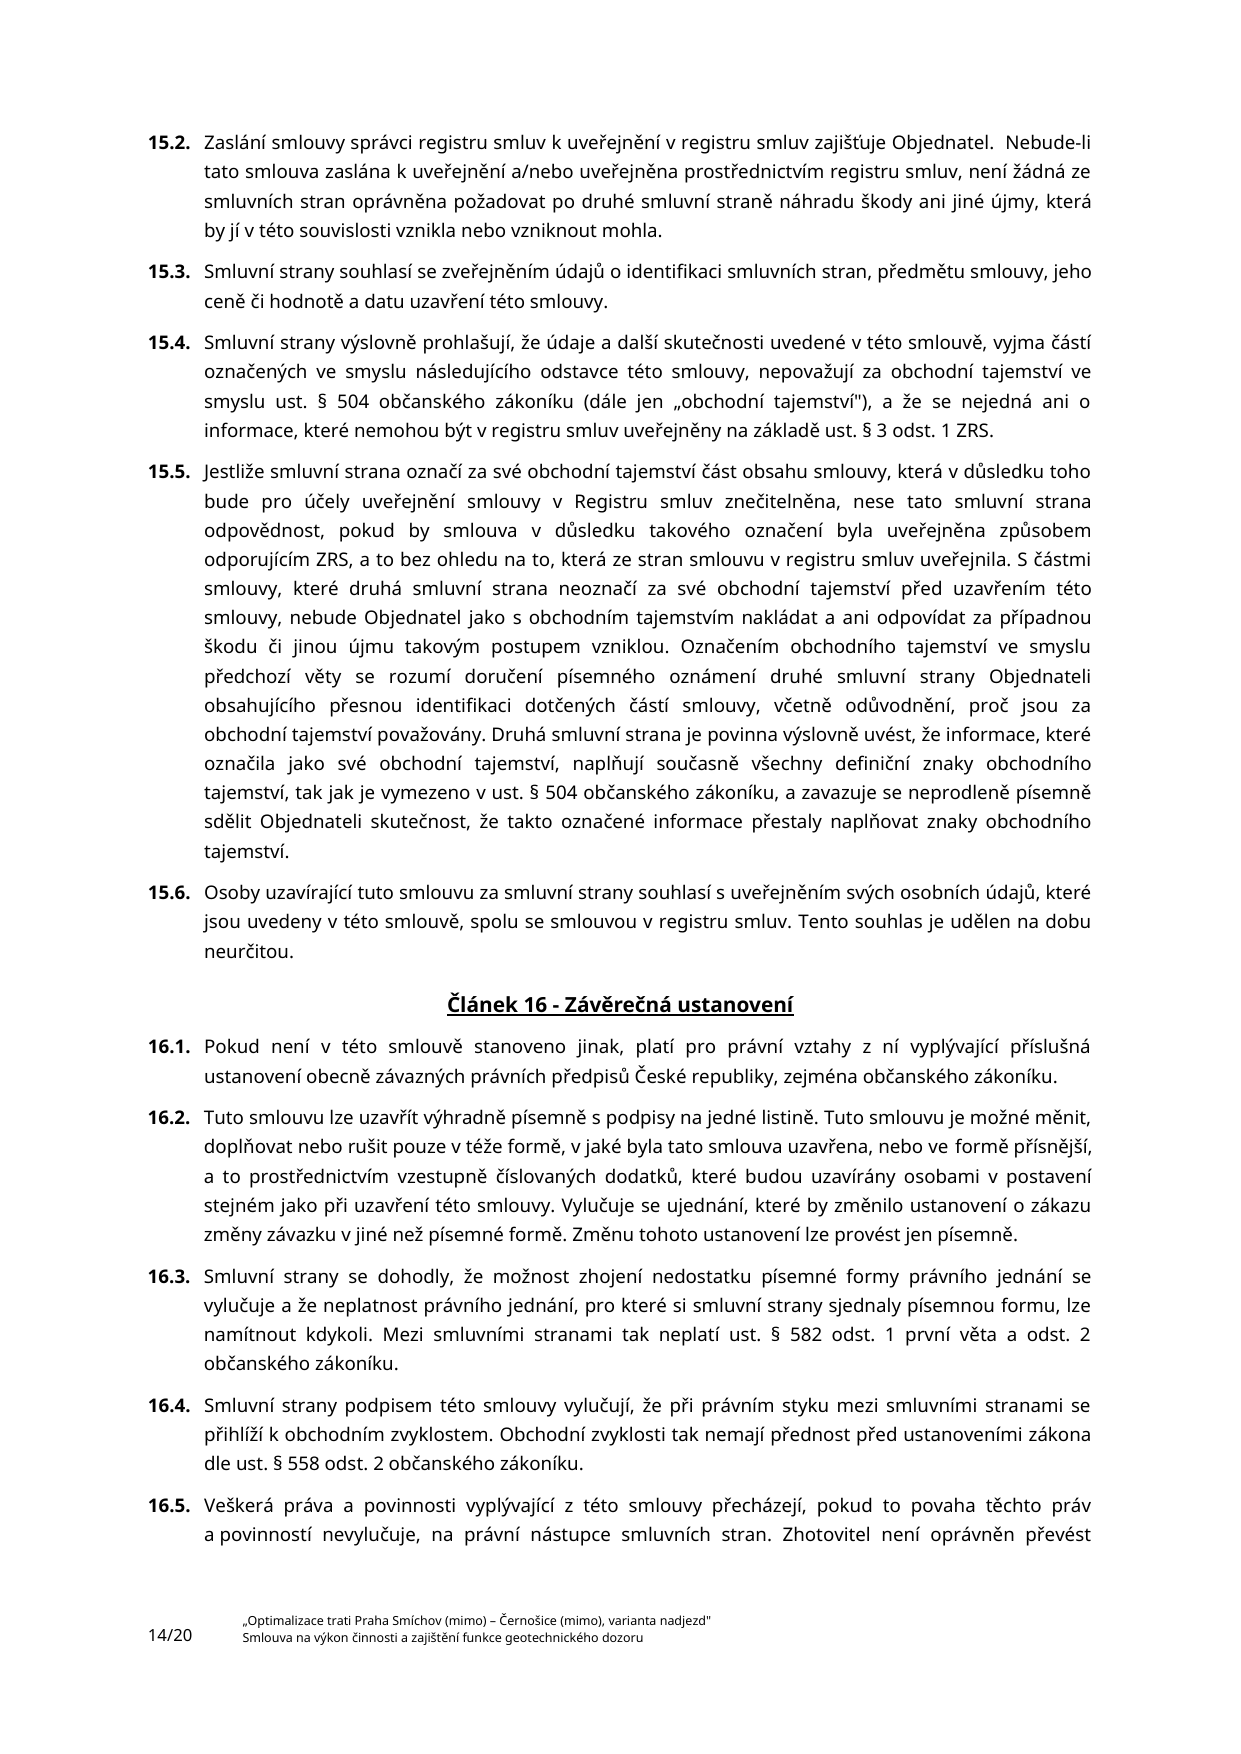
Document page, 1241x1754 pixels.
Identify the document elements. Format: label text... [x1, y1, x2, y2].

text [148, 1489, 1092, 1547]
text 16.2. Tuto smlouvu lze uzavřít výhradně písemně s podpisy na jedné listině. Tuto smlouvu je možné měnit, doplňovat nebo rušit pouze v téže formě, v jaké byla tato smlouva uzavřena, nebo ve formě přísnější, a to prostřednictvím vzestupně číslovaných dodatků, které budou uzavírány osobami v postavení stejném jako při uzavření této smlouvy. Vylučuje se ujednání, které by změnilo ustanovení o zákazu změny závazku v jiné než písemné formě. Změnu tohoto ustanovení lze provést jen písemně. [147, 1101, 1092, 1247]
text 15.3. Smluvní strany souhlasí se zveřejněním údajů o identifikaci smluvních stran, předmětu smlouvy, jeho ceně či hodnotě a datu uzavření této smlouvy. [148, 256, 1092, 314]
text 15.6. Osoby uzavírající tuto smlouvu za smluvní strany souhlasí s uveřejněním svých osobních údajů, které jsou uvedeny v této smlouvě, spolu se smlouvou v registru smluv. Tento souhlas je udělen na dobu neurčitou. [148, 876, 1092, 964]
text 16.4. Smluvní strany podpisem této smlouvy vylučují, že při právním styku mezi smluvními stranami se přihlíží k obchodním zvyklostem. Obchodní zvyklosti tak nemají přednost před ustanoveními zákona dle ust. § 558 odst. 2 občanského zákoníku. [148, 1389, 1092, 1476]
text 15.2. Zaslání smlouvy správci registru smluv k uveřejnění v registru smluv zajišťuje Objednatel. Nebude-li tato smlouva zaslána k uveřejnění a/nebo uveřejněna prostřednictvím registru smluv, není žádná ze smluvních stran oprávněna požadovat po druhé smluvní straně náhradu škody ani jiné újmy, která by jí v této souvislosti vznikla nebo vzniknout mohla. [148, 126, 1092, 243]
text 15.4. Smluvní strany výslovně prohlašují, že údaje a další skutečnosti uvedené v této smlouvě, vyjma částí označených ve smyslu následujícího odstavce této smlouvy, nepovažují za obchodní tajemství ve smyslu ust. § 504 občanského zákoníku (dále jen „obchodní tajemství"), a že se nejedná ani o informace, které nemohou být v registru smluv uveřejněny na základě ust. § 3 odst. 1 ZRS. [148, 326, 1092, 443]
text 15.5. Jestliže smluvní strana označí za své obchodní tajemství část obsahu smlouvy, která v důsledku toho bude pro účely uveřejnění smlouvy v Registru smluv znečitelněna, nese tato smluvní strana odpovědnost, pokud by smlouva v důsledku takového označení byla uveřejněna způsobem odporujícím ZRS, a to bez ohledu na to, která ze stran smlouvu v registru smluv uveřejnila. S částmi smlouvy, které druhá smluvní strana neoznačí za své obchodní tajemství před uzavřením této smlouvy, nebude Objednatel jako s obchodním tajemstvím nakládat a ani odpovídat za případnou škodu či jinou újmu takovým postupem vzniklou. Označením obchodního tajemství ve smyslu předchozí věty se rozumí doručení písemného oznámení druhé smluvní strany Objednateli obsahujícího přesnou identifikaci dotčených částí smlouvy, včetně odůvodnění, proč jsou za obchodní tajemství považovány. Druhá smluvní strana je povinna výslovně uvést, že informace, které označila jako své obchodní tajemství, naplňují současně všechny definiční znaky obchodního tajemství, tak jak je vymezeno v ust. § 504 občanského zákoníku, a zavazuje se neprodleně písemně sdělit Objednateli skutečnost, že takto označené informace přestaly naplňovat znaky obchodního tajemství. [148, 456, 1092, 864]
text 16.1. Pokud není v této smlouvě stanoveno jinak, platí pro právní vztahy z ní vyplývající příslušná ustanovení obecně závazných právních předpisů České republiky, zejména občanského zákoníku. [148, 1031, 1092, 1089]
text 16.3. Smluvní strany se dohodly, že možnost zhojení nedostatku písemné formy právního jednání se vylučuje a že neplatnost právního jednání, pro které si smluvní strany sjednaly písemnou formu, lze namítnout kdykoli. Mezi smluvními stranami tak neplatí ust. § 582 odst. 1 první věta a odst. 2 občanského zákoníku. [147, 1260, 1092, 1376]
subtitle Článek 16 - Závěrečná ustanovení [148, 989, 1092, 1018]
